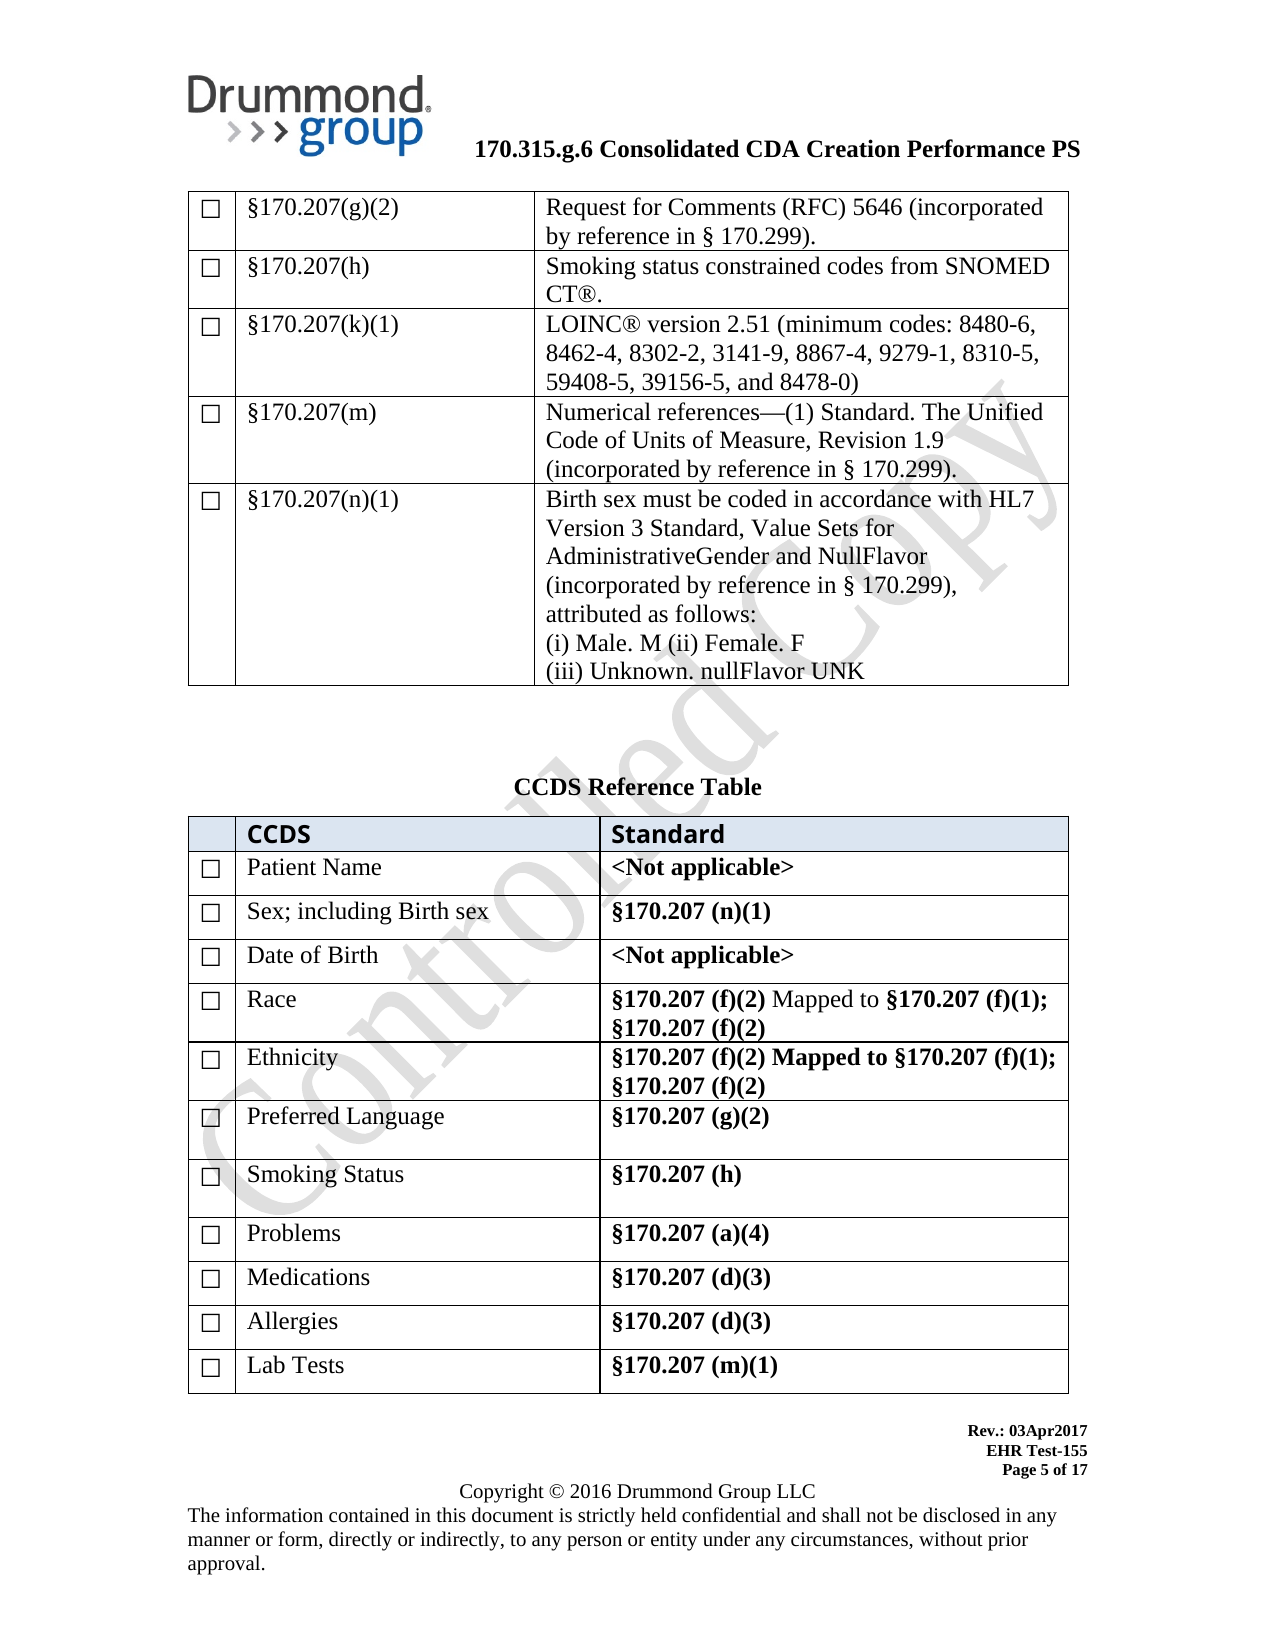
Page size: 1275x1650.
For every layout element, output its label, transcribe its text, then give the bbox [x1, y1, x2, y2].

table_cell Smoking Status [236, 1160, 599, 1217]
table_cell Ethnicity [236, 1043, 599, 1100]
table_cell Smoking status constrained codes from SNOMED CT®. [535, 251, 1068, 308]
table_cell LOINC® version 2.51 (minimum codes: 8480-6, 8462-4, 8302-2, 3141-9, 8867-4, 9279-1, 8310-5, 59408-5, 39156-5, and 8478-0) [535, 309, 1068, 396]
table_cell §170.207(h) [236, 251, 534, 308]
table_cell Date of Birth [236, 940, 599, 983]
table_cell §170.207 (d)(3) [601, 1306, 1068, 1349]
table_cell §170.207 (g)(2) [601, 1101, 1068, 1158]
table_cell Problems [236, 1218, 599, 1261]
table_cell Request for Comments (RFC) 5646 (incorporated by reference in § 170.299). [535, 192, 1068, 250]
table_cell §170.207 (f)(2) Mapped to §170.207 (f)(1); §170.207 (f)(2) [601, 1043, 1068, 1100]
table_cell §170.207(g)(2) [236, 192, 534, 250]
table_cell §170.207(n)(1) [236, 484, 534, 685]
table_cell Medications [236, 1262, 599, 1305]
table_cell §170.207 (d)(3) [601, 1262, 1068, 1305]
table_header [189, 817, 235, 851]
table_cell Birth sex must be coded in accordance with HL7 Version 3 Standard, Value Sets for AdministrativeGender and NullFlavor (incorporated by reference in § 170.299), attributed as follows: (i) Male. M (ii) Female. F (iii) Unknown. nullFlavor UNK [535, 484, 1068, 685]
text CCDS Reference Table [187, 772, 1087, 801]
table_cell <Not applicable> [601, 940, 1068, 983]
table_header Standard [601, 817, 1068, 851]
table_cell §170.207 (f)(2) Mapped to §170.207 (f)(1); §170.207 (f)(2) [601, 984, 1068, 1041]
table_cell §170.207(m) [236, 397, 534, 483]
table_cell Allergies [236, 1306, 599, 1349]
table_cell §170.207 (h) [601, 1160, 1068, 1217]
table_cell §170.207 (m)(1) [601, 1350, 1068, 1393]
table_cell Sex; including Birth sex [236, 896, 599, 939]
table_cell <Not applicable> [601, 852, 1068, 895]
table_cell §170.207 (a)(4) [601, 1218, 1068, 1261]
table_cell Lab Tests [236, 1350, 599, 1393]
picture [187, 75, 433, 157]
table_cell Preferred Language [236, 1101, 599, 1158]
table_cell Patient Name [236, 852, 599, 895]
table_cell Numerical references—(1) Standard. The Unified Code of Units of Measure, Revision 1.9 (incorporated by reference in § 170.299). [535, 397, 1068, 483]
table_header CCDS [236, 817, 599, 851]
table_cell §170.207 (n)(1) [601, 896, 1068, 939]
table_cell Race [236, 984, 599, 1041]
table_cell §170.207(k)(1) [236, 309, 534, 396]
